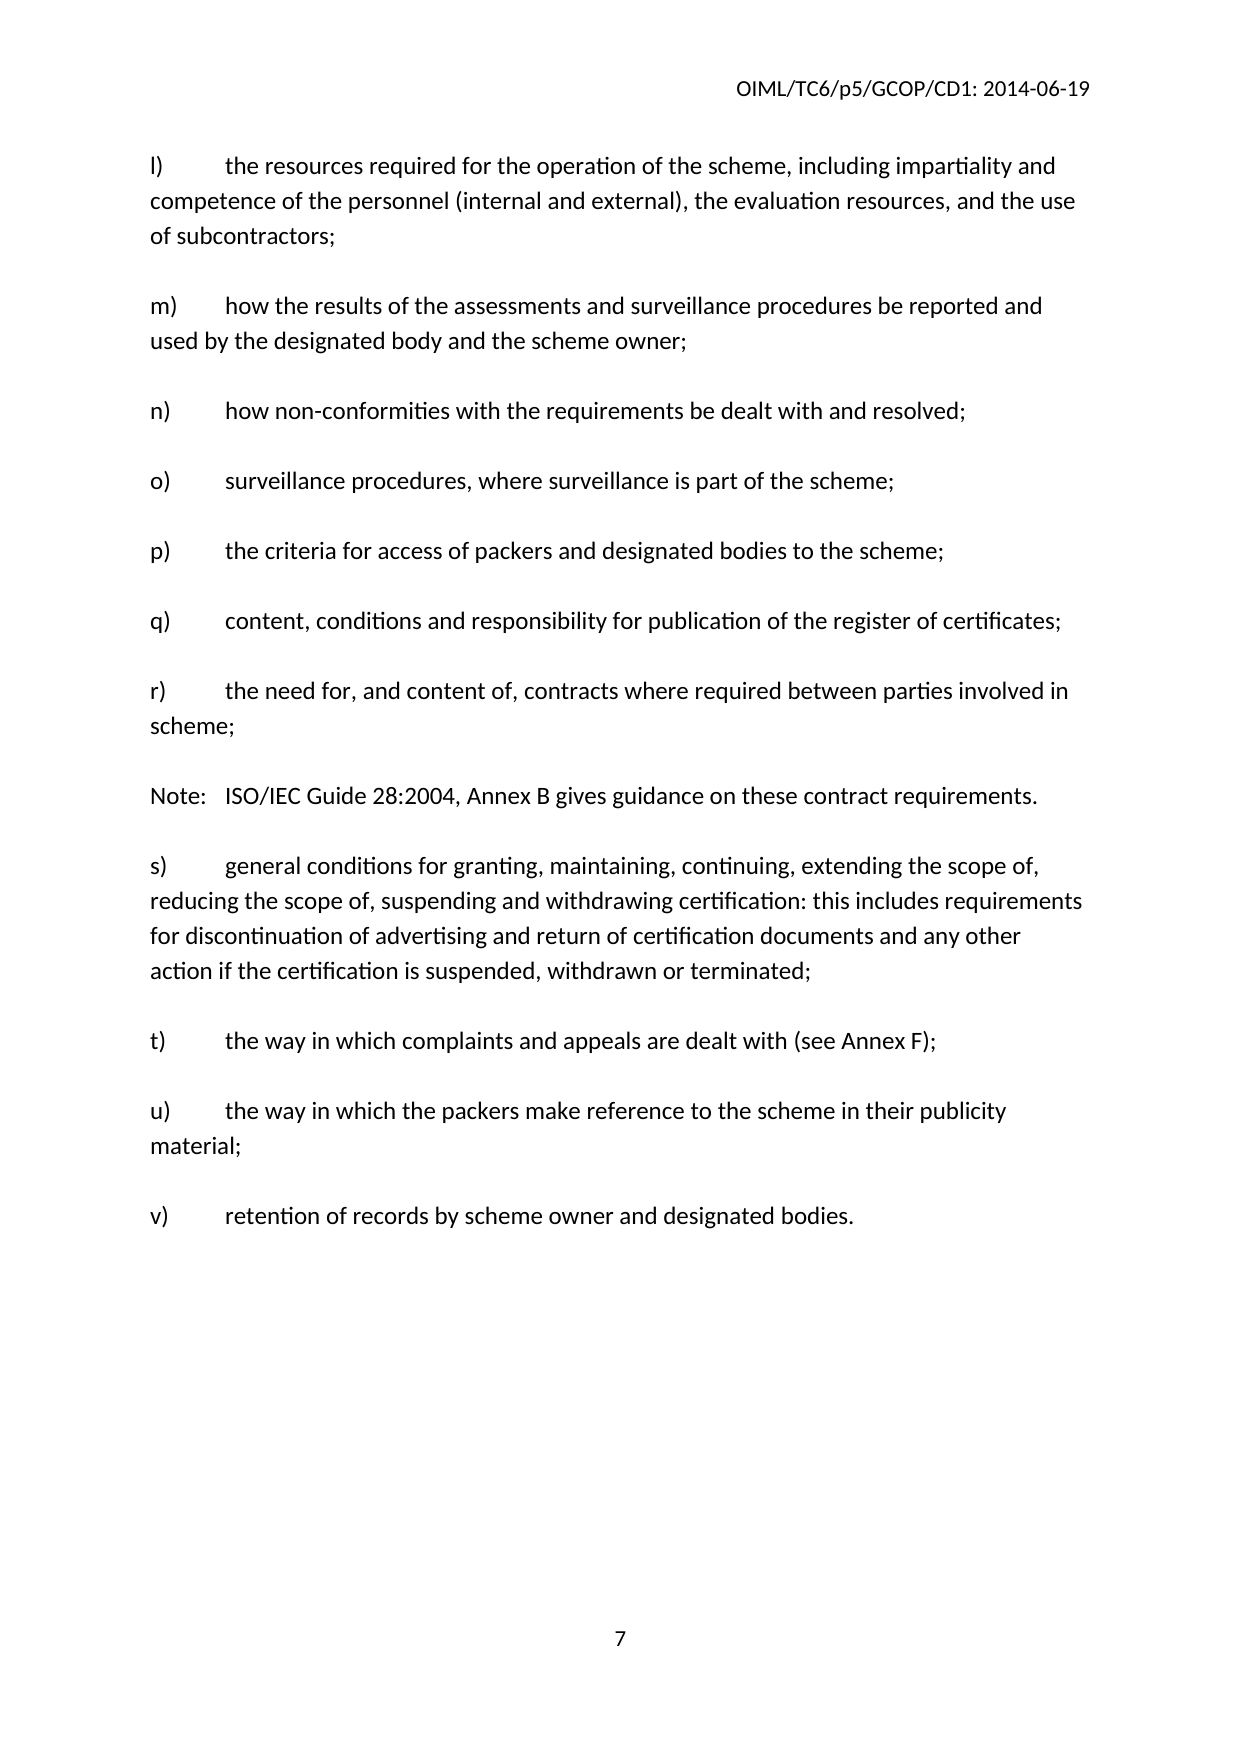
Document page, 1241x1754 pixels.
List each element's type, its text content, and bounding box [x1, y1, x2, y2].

text u) the way in which the packers make reference to the scheme in their publicity material; [150, 1095, 1090, 1161]
text l) the resources required for the operation of the scheme, including impartiality and competence of the personnel (internal and external), the evaluation resources, and the use of subcontractors; [150, 150, 1090, 251]
text s) general conditions for granting, maintaining, continuing, extending the scope of, reducing the scope of, suspending and withdrawing certification: this includes requirements for discontinuation of advertising and return of certification documents and any other action if the certification is suspended, withdrawn or terminated; [150, 850, 1090, 986]
text m) how the results of the assessments and surveillance procedures be reported and used by the designated body and the scheme owner; [150, 290, 1090, 356]
text q) content, conditions and responsibility for publication of the register of certificates; [150, 605, 1090, 636]
text Note: ISO/IEC Guide 28:2004, Annex B gives guidance on these contract requirements. [150, 780, 1090, 811]
text r) the need for, and content of, contracts where required between parties involved in scheme; [150, 675, 1090, 741]
text o) surveillance procedures, where surveillance is part of the scheme; [150, 465, 1090, 496]
text n) how non-conformities with the requirements be dealt with and resolved; [150, 395, 1090, 426]
text p) the criteria for access of packers and designated bodies to the scheme; [150, 535, 1090, 566]
text v) retention of records by scheme owner and designated bodies. [150, 1200, 1090, 1231]
text t) the way in which complaints and appeals are dealt with (see Annex F); [150, 1025, 1090, 1056]
